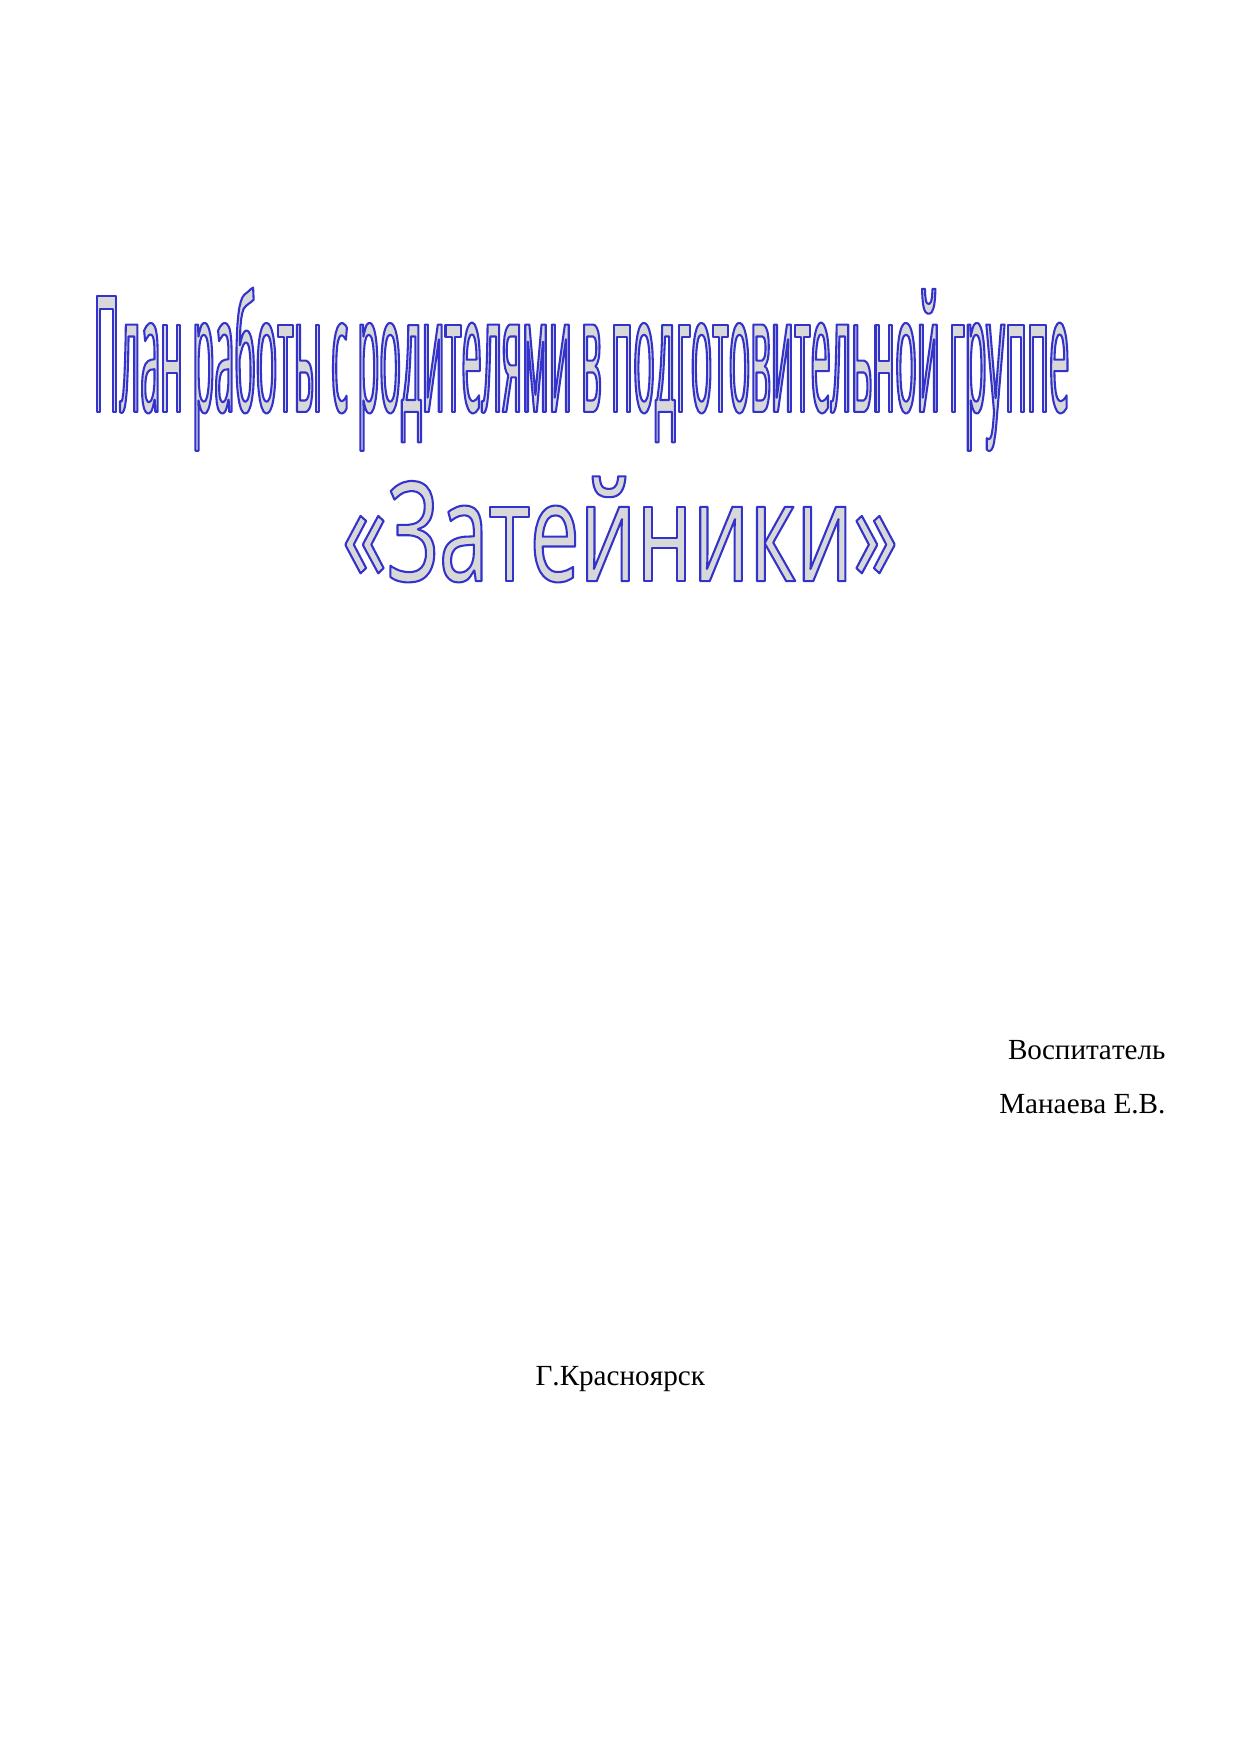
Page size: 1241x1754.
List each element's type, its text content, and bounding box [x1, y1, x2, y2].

text Г.Красноярск [75, 1358, 1165, 1392]
text Воспитатель [75, 1032, 1165, 1065]
text Манаева Е.В. [75, 1086, 1165, 1120]
